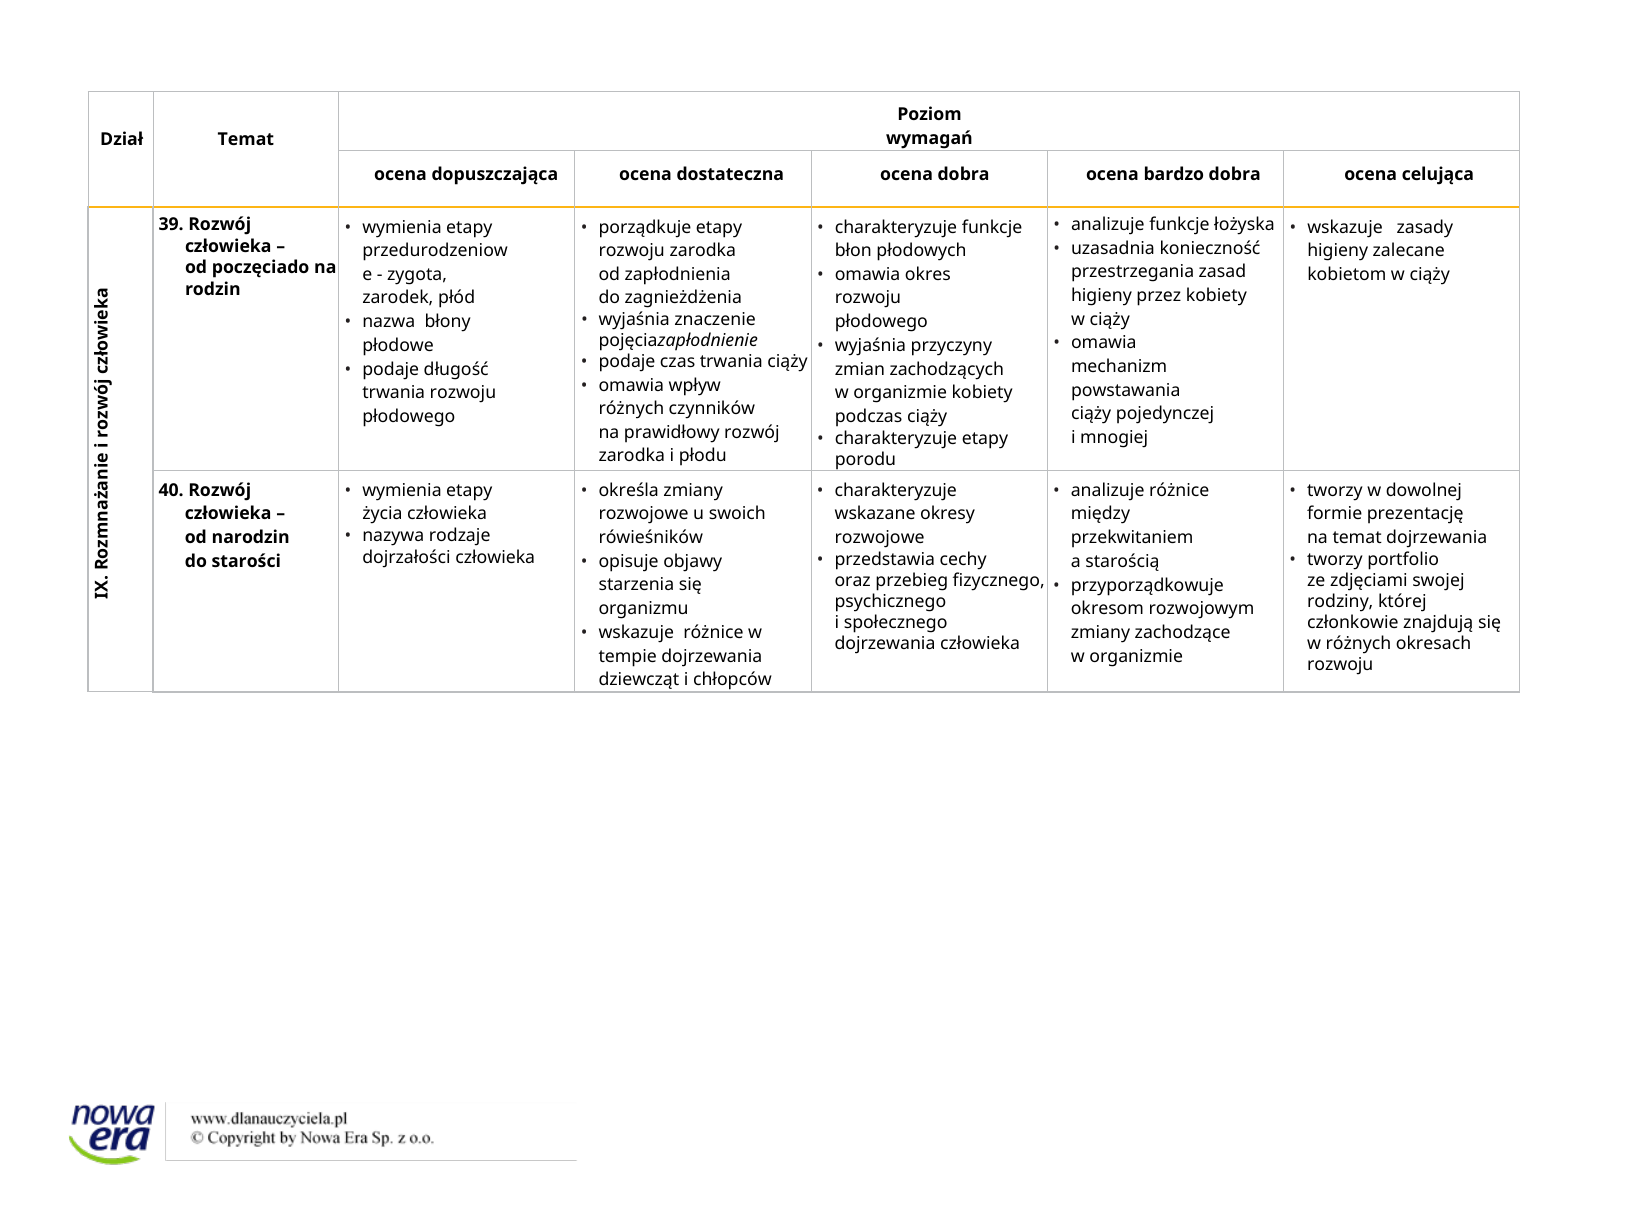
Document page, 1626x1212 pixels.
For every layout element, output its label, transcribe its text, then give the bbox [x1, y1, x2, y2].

table_cell IX. Rozmnażanie i rozwój człowieka [89, 208, 152, 691]
table_cell określa zmiany rozwojowe u swoich rówieśników opisuje objawy starzenia się organizmu wskazuje różnice w tempie dojrzewania dziewcząt i chłopców [575, 471, 811, 691]
table_cell ocena dostateczna [575, 151, 811, 206]
table_cell wymienia etapy przedurodzeniowe - zygota, zarodek, płód nazwa błony płodowe podaje długość trwania rozwoju płodowego [339, 208, 574, 470]
table_cell wskazuje zasady higieny zalecane kobietom w ciąży [1284, 208, 1519, 470]
table_cell ocena bardzo dobra [1048, 151, 1283, 206]
table_header Temat [154, 92, 338, 206]
table_cell porządkuje etapy rozwoju zarodka od zapłodnienia do zagnieżdżenia wyjaśnia znaczenie pojęciazapłodnienie podaje czas trwania ciąży omawia wpływ różnych czynników na prawidłowy rozwój zarodka i płodu [575, 208, 811, 470]
table_cell tworzy w dowolnej formie prezentację na temat dojrzewania tworzy portfolio ze zdjęciami swojej rodziny, której członkowie znajdują się w różnych okresach rozwoju [1284, 471, 1519, 691]
table_cell ocena celująca [1284, 151, 1519, 206]
table_cell analizuje różnice między przekwitaniem a starością przyporządkowuje okresom rozwojowym zmiany zachodzące w organizmie [1048, 471, 1283, 691]
table_cell 40. Rozwój człowieka – od narodzin do starości [154, 471, 338, 691]
table_cell 39. Rozwój człowieka – od poczęciado narodzin [154, 208, 338, 470]
table_cell ocena dopuszczająca [339, 151, 574, 206]
table_header Dział [89, 92, 153, 206]
table_cell ocena dobra [812, 151, 1047, 206]
table_cell charakteryzuje wskazane okresy rozwojowe przedstawia cechy oraz przebieg fizycznego, psychicznego i społecznego dojrzewania człowieka [812, 471, 1047, 691]
table_cell charakteryzuje funkcje błon płodowych omawia okres rozwoju płodowego wyjaśnia przyczyny zmian zachodzących w organizmie kobiety podczas ciąży charakteryzuje etapy porodu [812, 208, 1047, 470]
table_cell analizuje funkcje łożyska uzasadnia konieczność przestrzegania zasad higieny przez kobiety w ciąży omawia mechanizm powstawania ciąży pojedynczej i mnogiej [1048, 208, 1283, 470]
table_cell wymienia etapy życia człowieka nazywa rodzaje dojrzałości człowieka [339, 471, 574, 691]
table_header Poziom wymagań [339, 92, 1519, 150]
picture [68, 1102, 578, 1166]
